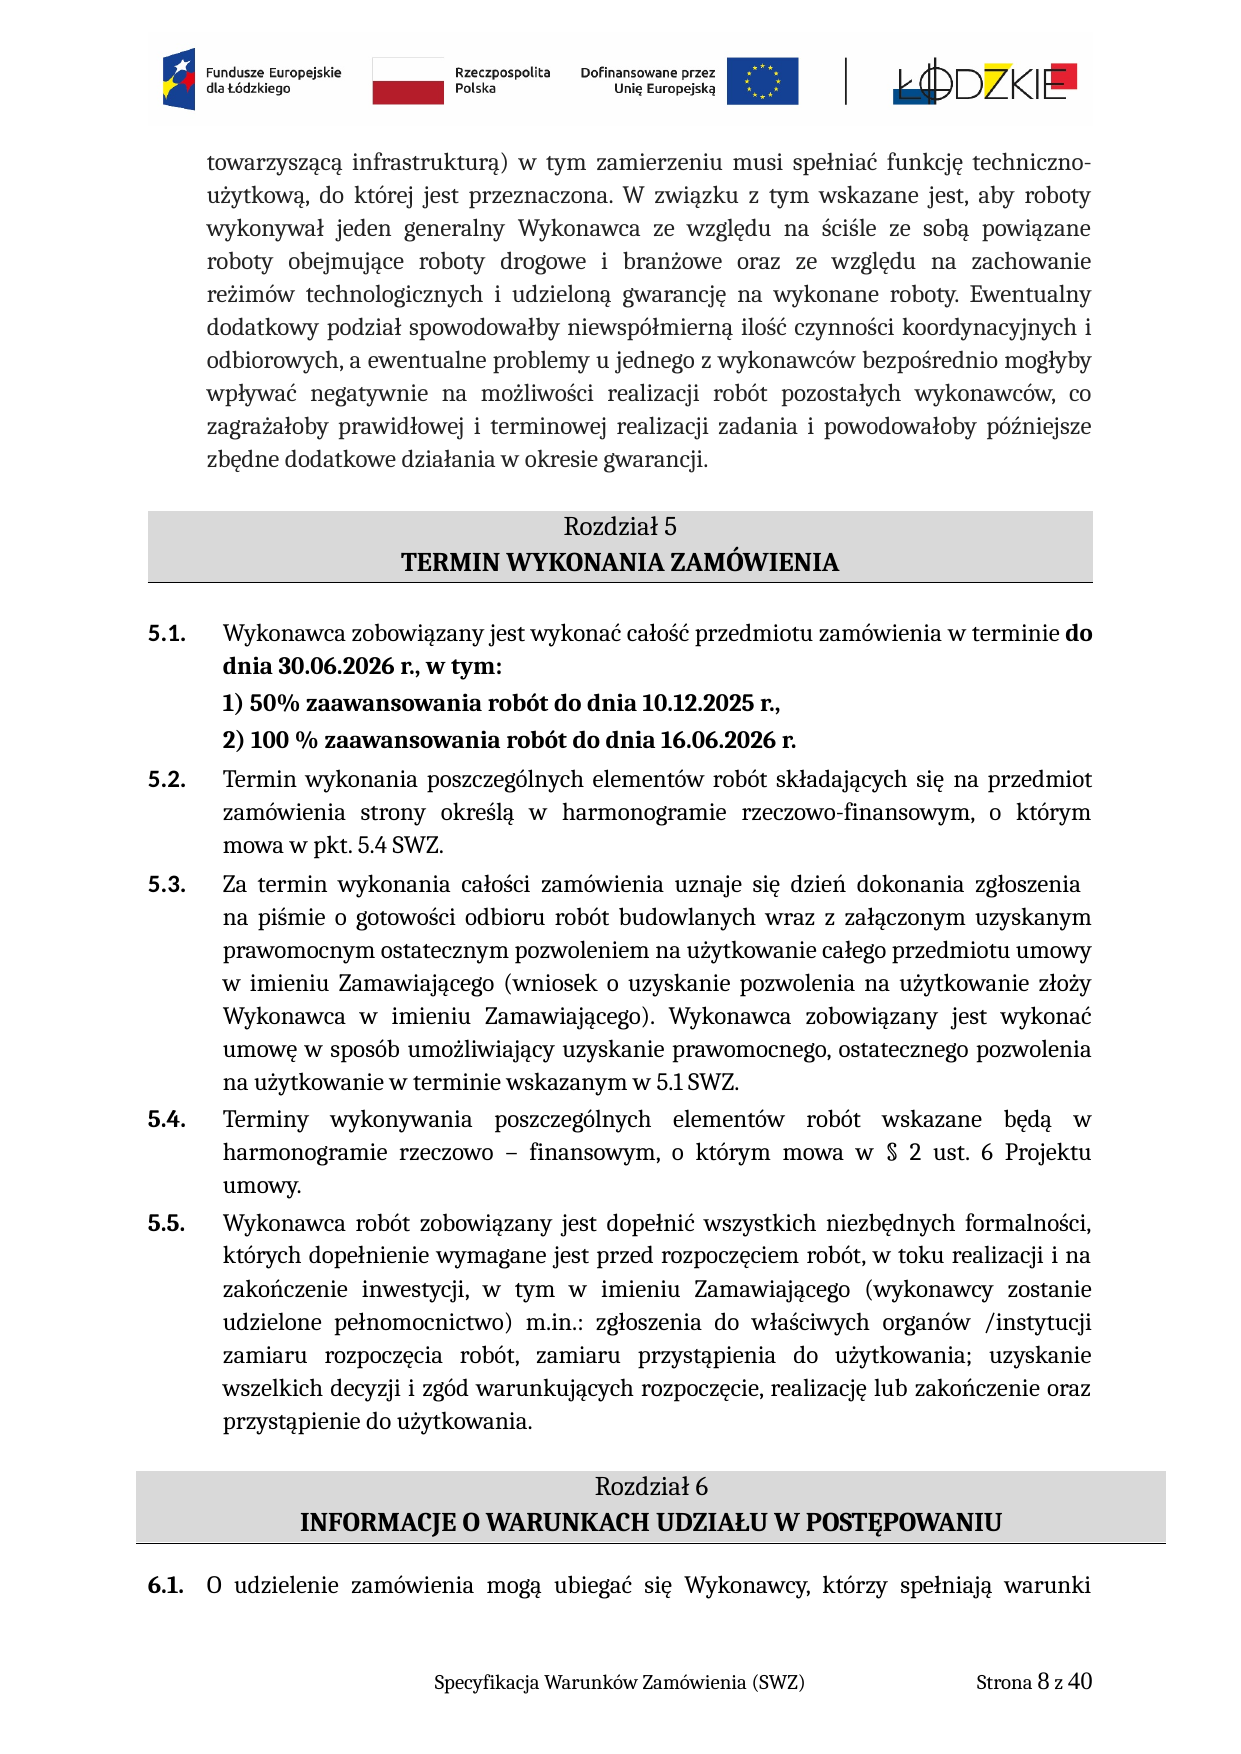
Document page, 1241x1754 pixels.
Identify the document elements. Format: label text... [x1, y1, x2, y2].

list Terminy wykonywania poszczególnych elementów robót wskazane będą w harmonogramie rzeczowo – finansowym, o którym mowa w § 2 ust. 6 Projektu umowy. [148, 1105, 1093, 1200]
list Za termin wykonania całości zamówienia uznaje się dzień dokonania zgłoszenia na piśmie o gotowości odbioru robót budowlanych wraz z załączonym uzyskanym prawomocnym ostatecznym pozwoleniem na użytkowanie całego przedmiotu umowy w imieniu Zamawiającego (wniosek o uzyskanie pozwolenia na użytkowanie złoży Wykonawca w imieniu Zamawiającego). Wykonawca zobowiązany jest wykonać umowę w sposób umożliwiający uzyskanie prawomocnego, ostatecznego pozwolenia na użytkowanie w terminie wskazanym w 5.1 SWZ. [148, 868, 1093, 1097]
picture [147, 32, 1093, 126]
list Termin wykonania poszczególnych elementów robót składających się na przedmiot zamówienia strony określą w harmonogramie rzeczowo-finansowym, o którym mowa w pkt. 5.4 SWZ. [148, 763, 1093, 860]
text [207, 148, 1093, 473]
table_header Rozdział 5 TERMIN WYKONANIA ZAMÓWIENIA [148, 511, 1093, 582]
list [148, 1571, 1093, 1600]
list Wykonawca zobowiązany jest wykonać całość przedmiotu zamówienia w terminie do dnia 30.06.2026 r., w tym: [148, 617, 1093, 680]
list 1) 50% zaawansowania robót do dnia 10.12.2025 r., [223, 689, 1093, 717]
list 2) 100 % zaawansowania robót do dnia 16.06.2026 r. [223, 726, 1093, 755]
table_header Rozdział 6 INFORMACJE O WARUNKACH UDZIAŁU W POSTĘPOWANIU [136, 1471, 1166, 1542]
list Wykonawca robót zobowiązany jest dopełnić wszystkich niezbędnych formalności, których dopełnienie wymagane jest przed rozpoczęciem robót, w toku realizacji i na zakończenie inwestycji, w tym w imieniu Zamawiającego (wykonawcy zostanie udzielone pełnomocnictwo) m.in.: zgłoszenia do właściwych organów /instytucji zamiaru rozpoczęcia robót, zamiaru przystąpienia do użytkowania; uzyskanie wszelkich decyzji i zgód warunkujących rozpoczęcie, realizację lub zakończenie oraz przystąpienie do użytkowania. [148, 1208, 1093, 1435]
